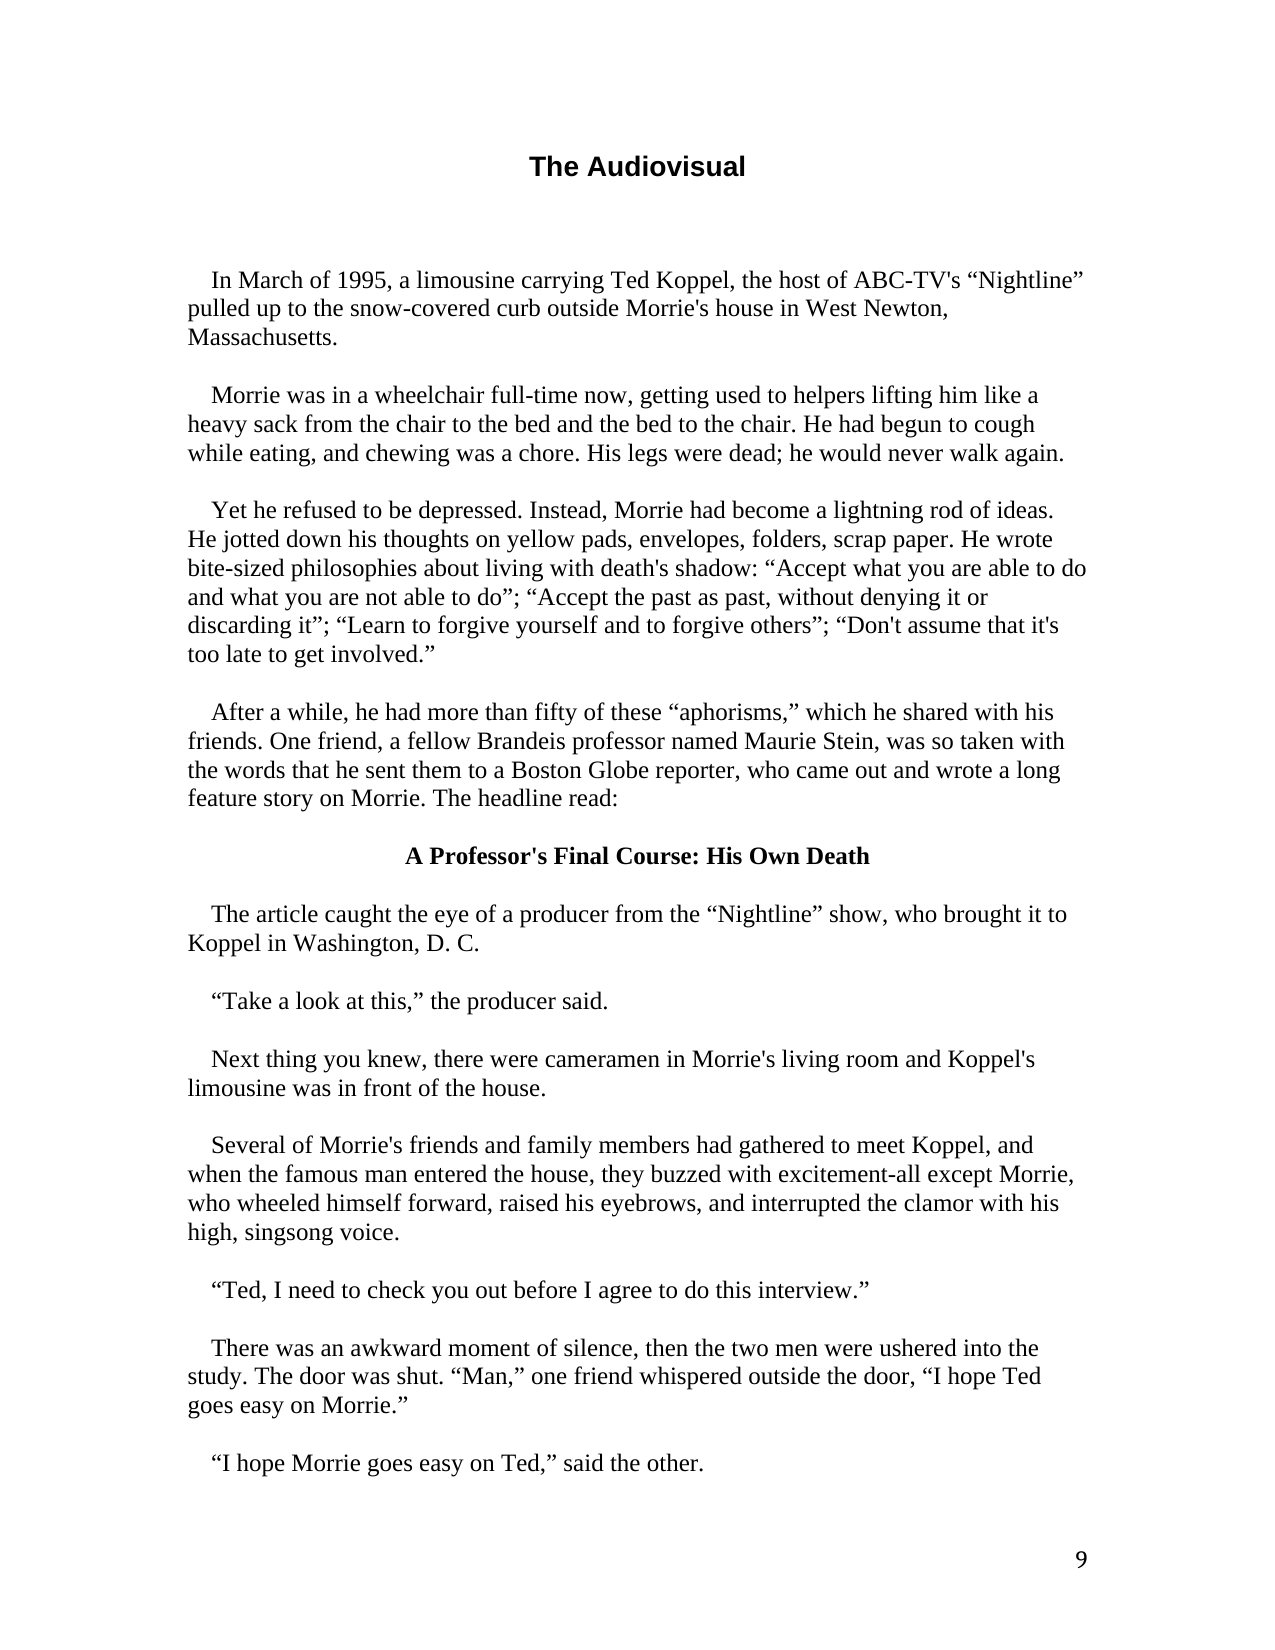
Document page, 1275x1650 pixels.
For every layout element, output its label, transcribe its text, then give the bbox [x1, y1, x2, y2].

text After a while, he had more than fifty of these “aphorisms,” which he shared with his friends. One friend, a fellow Brandeis professor named Maurie Stein, was so taken with the words that he sent them to a Boston Globe reporter, who came out and wrote a long feature story on Morrie. The headline read: [187, 697, 1087, 812]
text Morrie was in a wheelchair full-time now, getting used to helpers lifting him like a heavy sack from the chair to the bed and the bed to the chair. He had begun to cough while eating, and chewing was a chore. His legs were dead; he would never walk again. [187, 380, 1087, 466]
text A Professor's Final Course: His Own Death [187, 841, 1087, 870]
text In March of 1995, a limousine carrying Ted Koppel, the host of ABC-TV's “Nightline” pulled up to the snow-covered curb outside Morrie's house in West Newton, Massachusetts. [187, 265, 1087, 351]
text “Take a look at this,” the producer said. [187, 986, 1087, 1015]
text Next thing you knew, there were cameramen in Morrie's living room and Koppel's limousine was in front of the house. [187, 1044, 1087, 1101]
text The article caught the eye of a producer from the “Nightline” show, who brought it to Koppel in Washington, D. C. [187, 899, 1087, 957]
text “Ted, I need to check you out before I agree to do this interview.” [187, 1275, 1087, 1303]
text Yet he refused to be depressed. Instead, Morrie had become a lightning rod of ideas. He jotted down his thoughts on yellow pads, envelopes, folders, scrap paper. He wrote bite-sized philosophies about living with death's shadow: “Accept what you are able to do and what you are not able to do”; “Accept the past as past, without denying it or discarding it”; “Learn to forgive yourself and to forgive others”; “Don't assume that it's too late to get involved.” [187, 496, 1087, 668]
text “I hope Morrie goes easy on Ted,” said the other. [187, 1448, 1087, 1477]
text The Audiovisual [187, 150, 1087, 182]
text Several of Morrie's friends and family members had gathered to meet Koppel, and when the famous man entered the house, they buzzed with excitement-all except Morrie, who wheeled himself forward, raised his eyebrows, and interrupted the clamor with his high, singsong voice. [187, 1131, 1087, 1246]
text There was an awkward moment of silence, then the two men were ushered into the study. The door was shut. “Man,” one friend whispered outside the door, “I hope Ted goes easy on Morrie.” [187, 1333, 1087, 1419]
